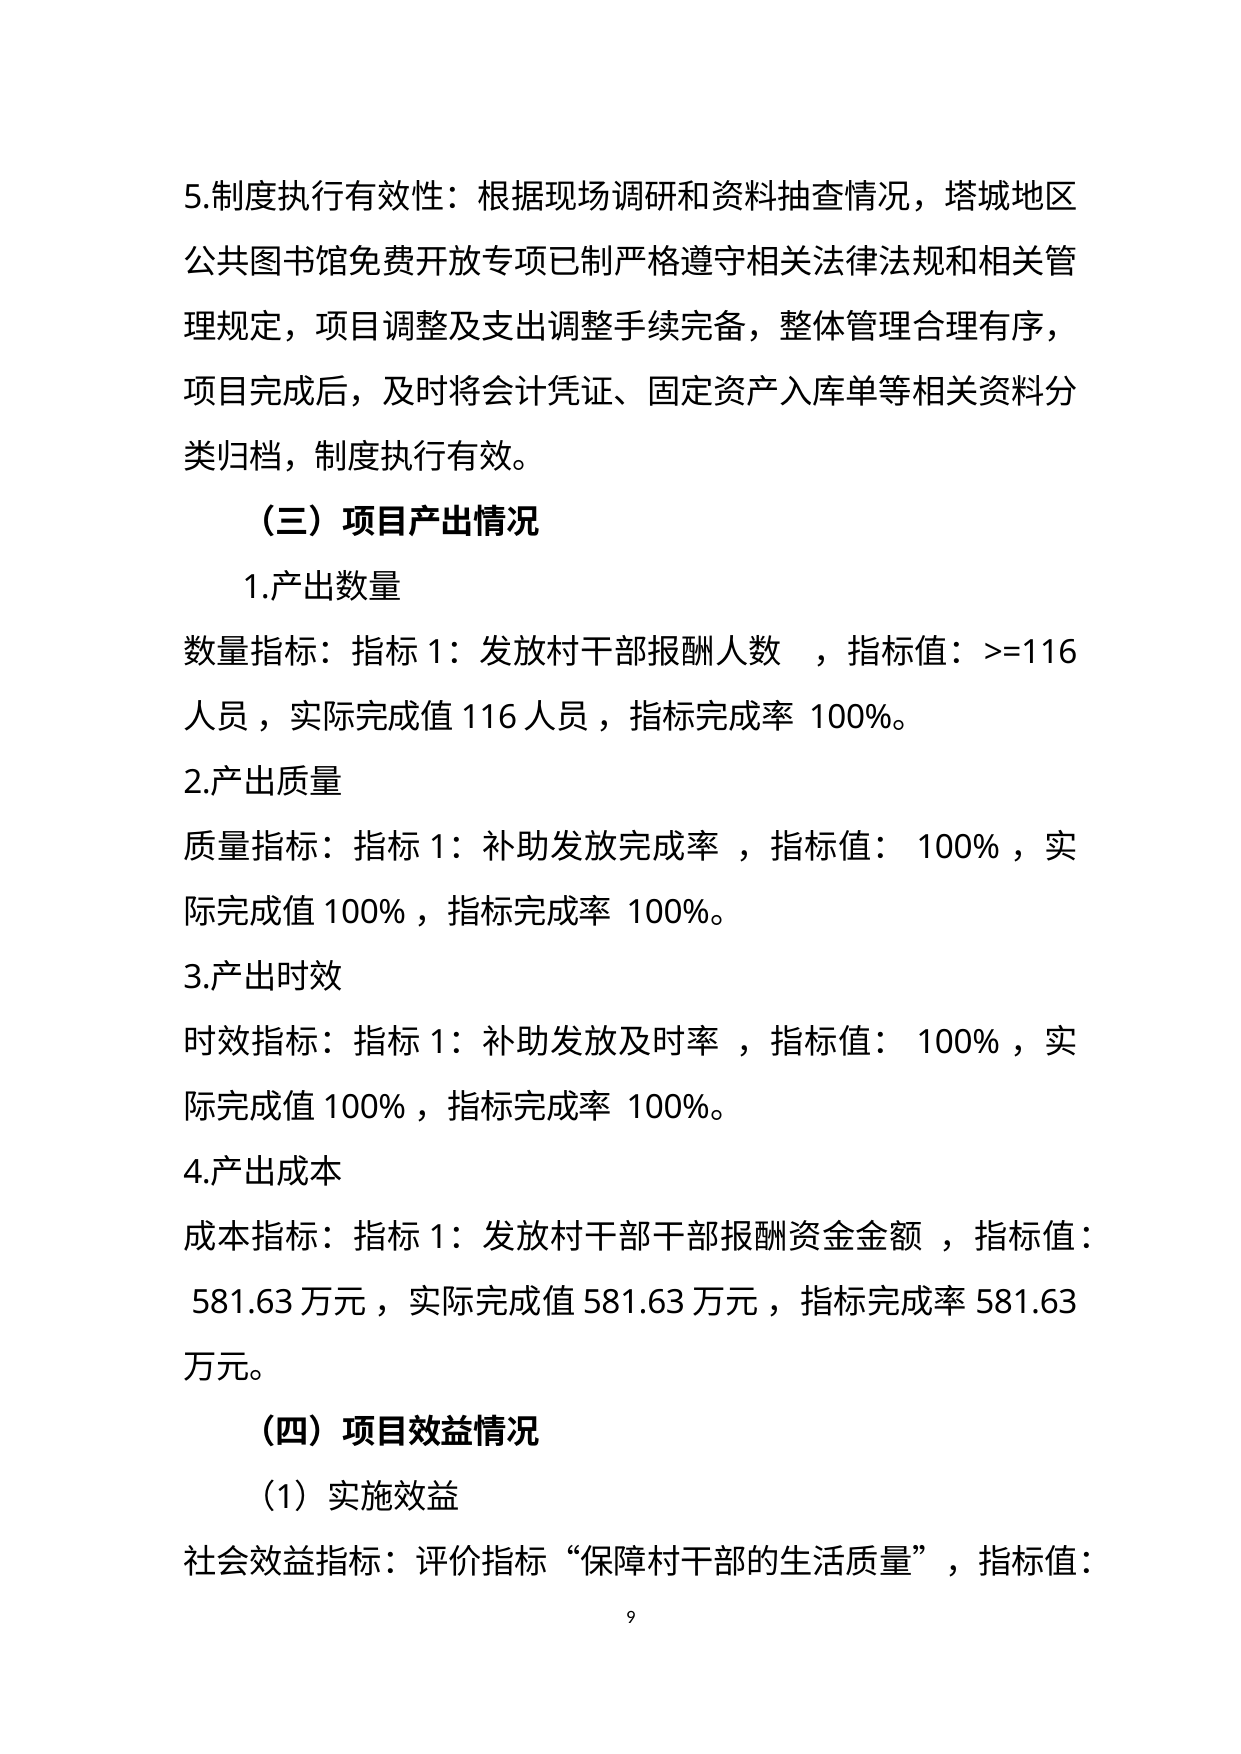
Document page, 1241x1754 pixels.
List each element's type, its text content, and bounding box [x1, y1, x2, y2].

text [183, 1462, 1078, 1592]
text 1.产出数量 数量指标：指标1：发放村干部报酬人数 ，指标值：>=116人员 ，实际完成值116人员 ，指标完成率 100%。 2.产出质量 质量指标：指标1：补助发放完成率 ，指标值： 100% ，实际完成值 100% ，指标完成率 100%。 3.产出时效 时效指标：指标1：补助发放及时率 ，指标值： 100% ，实际完成值 100% ，指标完成率 100%。 4.产出成本 成本指标：指标1：发放村干部干部报酬资金金额 ，指标值： 581.63万元 ，实际完成值581.63万元 ，指标完成率 581.63万元。 [183, 552, 1078, 1397]
text （四）项目效益情况 [183, 1397, 1078, 1462]
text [183, 162, 1078, 487]
text （三）项目产出情况 [183, 487, 1078, 552]
